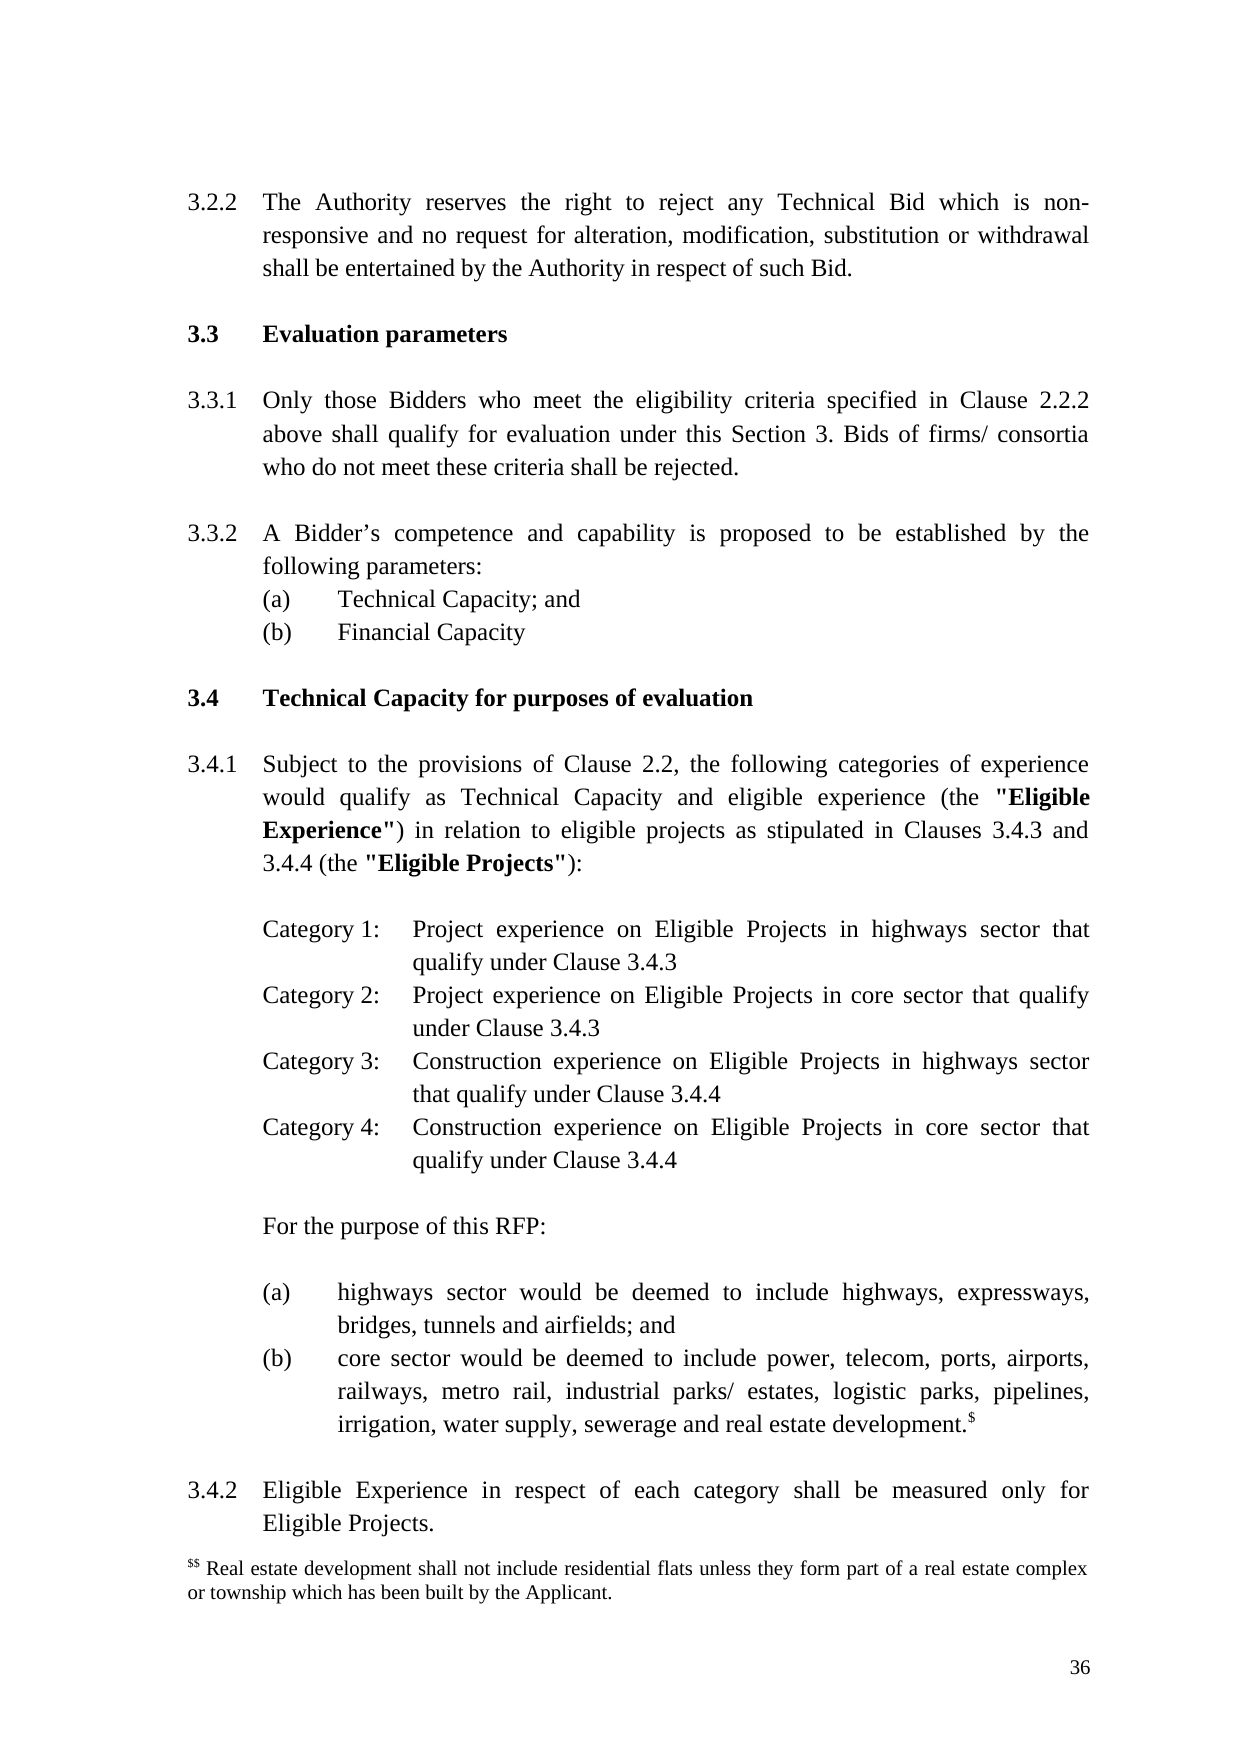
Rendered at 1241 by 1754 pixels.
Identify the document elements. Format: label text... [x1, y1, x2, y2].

list The Authority reserves the right to reject any Technical Bid which is non-responsive and no request for alteration, modification, substitution or withdrawal shall be entertained by the Authority in respect of such Bid. [187, 187, 1090, 282]
list Technical Capacity for purposes of evaluation [187, 683, 1024, 712]
text Category 4: Construction experience on Eligible Projects in core sector that qualify under Clause 3.4.4 [262, 1112, 1090, 1174]
list Eligible Experience in respect of each category shall be measured only for Eligible Projects. [187, 1475, 1090, 1537]
list core sector would be deemed to include power, telecom, ports, airports, railways, metro rail, industrial parks/ estates, logistic parks, pipelines, irrigation, water supply, sewerage and real estate development.$ [262, 1343, 1090, 1438]
list Financial Capacity [262, 617, 1024, 646]
text Category 3: Construction experience on Eligible Projects in highways sector that qualify under Clause 3.4.4 [262, 1046, 1090, 1108]
list Only those Bidders who meet the eligibility criteria specified in Clause 2.2.2 above shall qualify for evaluation under this Section 3. Bids of firms/ consortia who do not meet these criteria shall be rejected. [187, 386, 1090, 480]
list Subject to the provisions of Clause 2.2, the following categories of experience would qualify as Technical Capacity and eligible experience (the "Eligible Experience") in relation to eligible projects as stipulated in Clauses 3.4.3 and 3.4.4 (the "Eligible Projects"): [187, 749, 1090, 877]
text For the purpose of this RFP: [262, 1211, 1024, 1240]
text Category 2: Project experience on Eligible Projects in core sector that qualify under Clause 3.4.3 [262, 980, 1090, 1042]
list Technical Capacity; and [262, 584, 1024, 612]
list A Bidder’s competence and capability is proposed to be established by the following parameters: [187, 518, 1090, 579]
list Evaluation parameters [187, 319, 1024, 348]
list highways sector would be deemed to include highways, expressways, bridges, tunnels and airfields; and [262, 1277, 1090, 1339]
text Category 1: Project experience on Eligible Projects in highways sector that qualify under Clause 3.4.3 [262, 914, 1090, 976]
